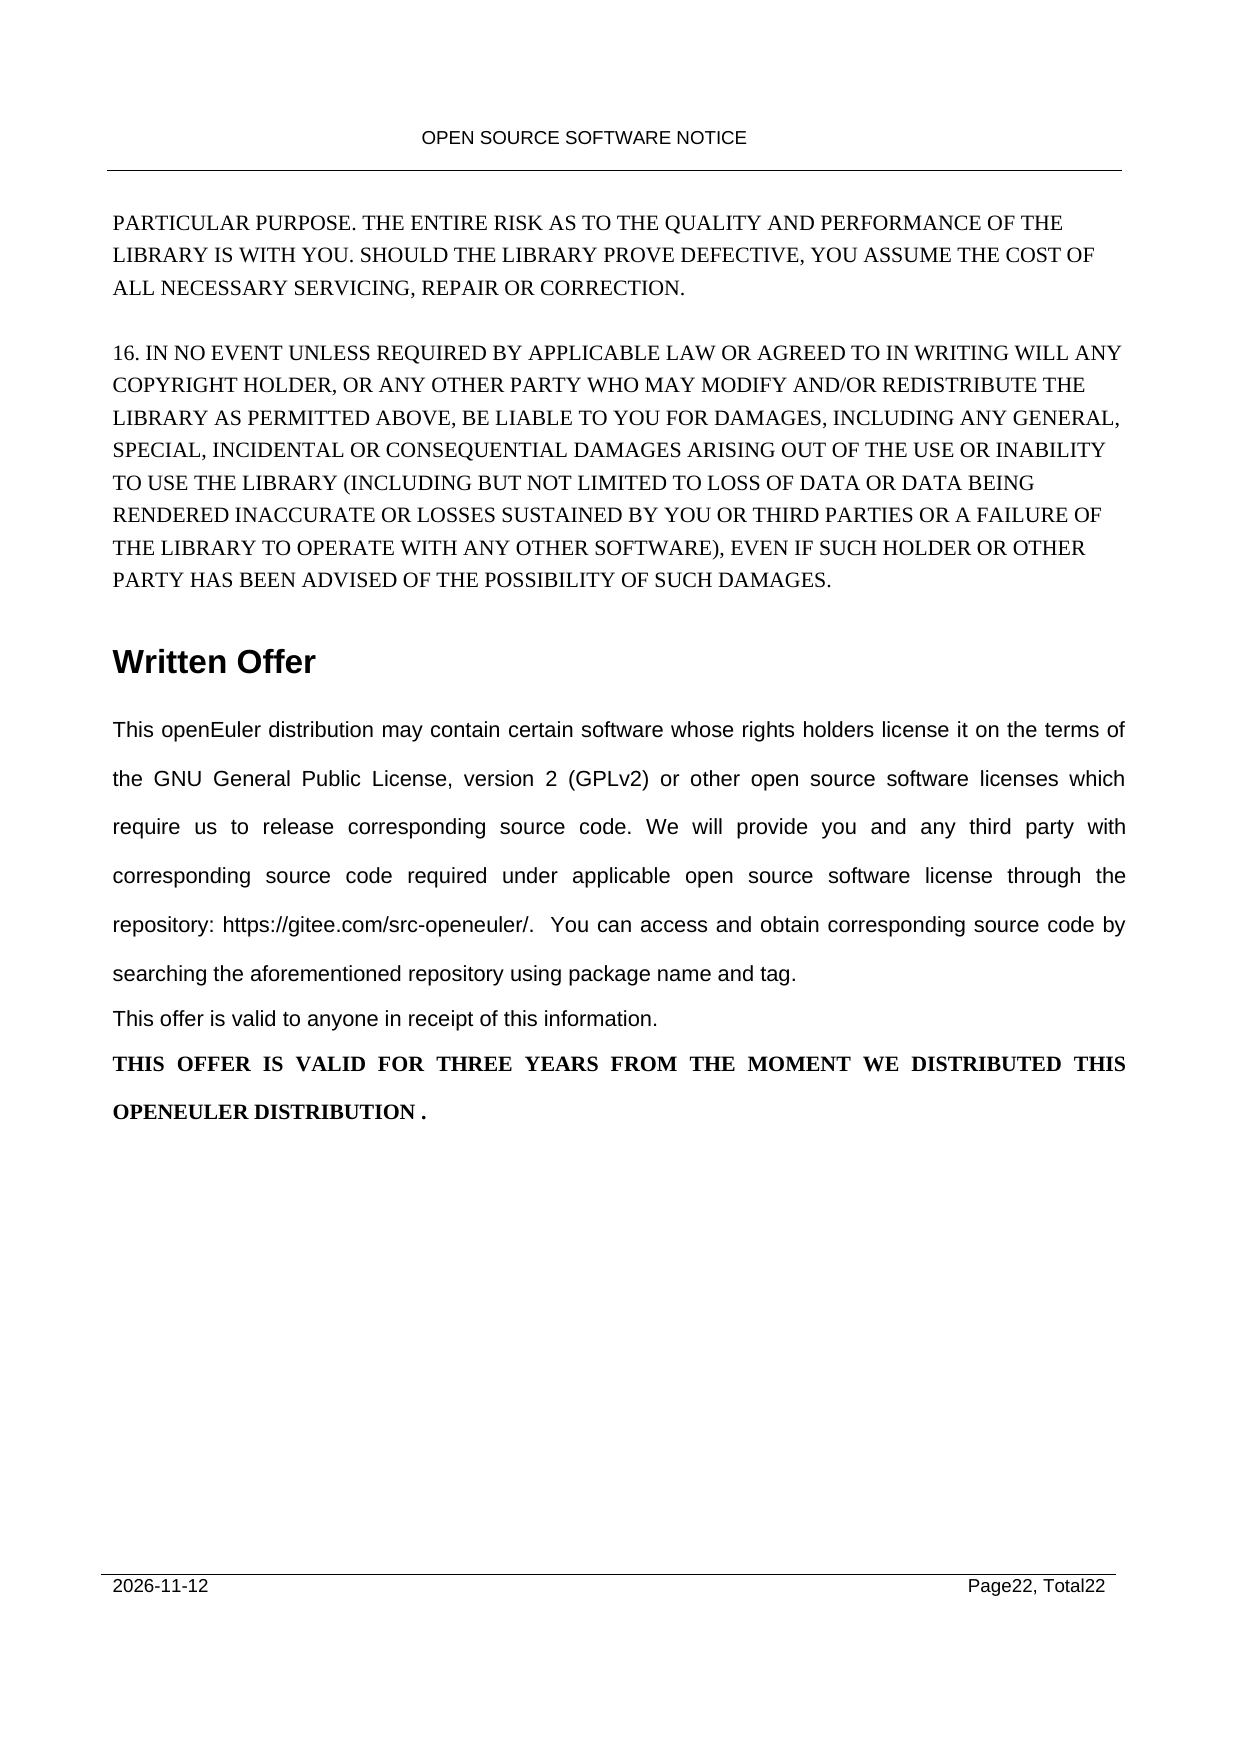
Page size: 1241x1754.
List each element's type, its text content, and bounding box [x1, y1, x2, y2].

text This offer is valid to anyone in receipt of this information. [112, 1002, 1128, 1034]
text Written Offer [112, 629, 1128, 694]
text THIS OFFER IS VALID FOR THREE YEARS FROM THE MOMENT WE DISTRIBUTED THIS OPENEULER DISTRIBUTION . [112, 1047, 1128, 1128]
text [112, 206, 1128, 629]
text This openEuler distribution may contain certain software whose rights holders license it on the terms of the GNU General Public License, version 2 (GPLv2) or other open source software licenses which require us to release corresponding source code. We will provide you and any third party with corresponding source code required under applicable open source software license through the repository: https://gitee.com/src-openeuler/. You can access and obtain corresponding source code by searching the aforementioned repository using package name and tag. [112, 713, 1128, 989]
